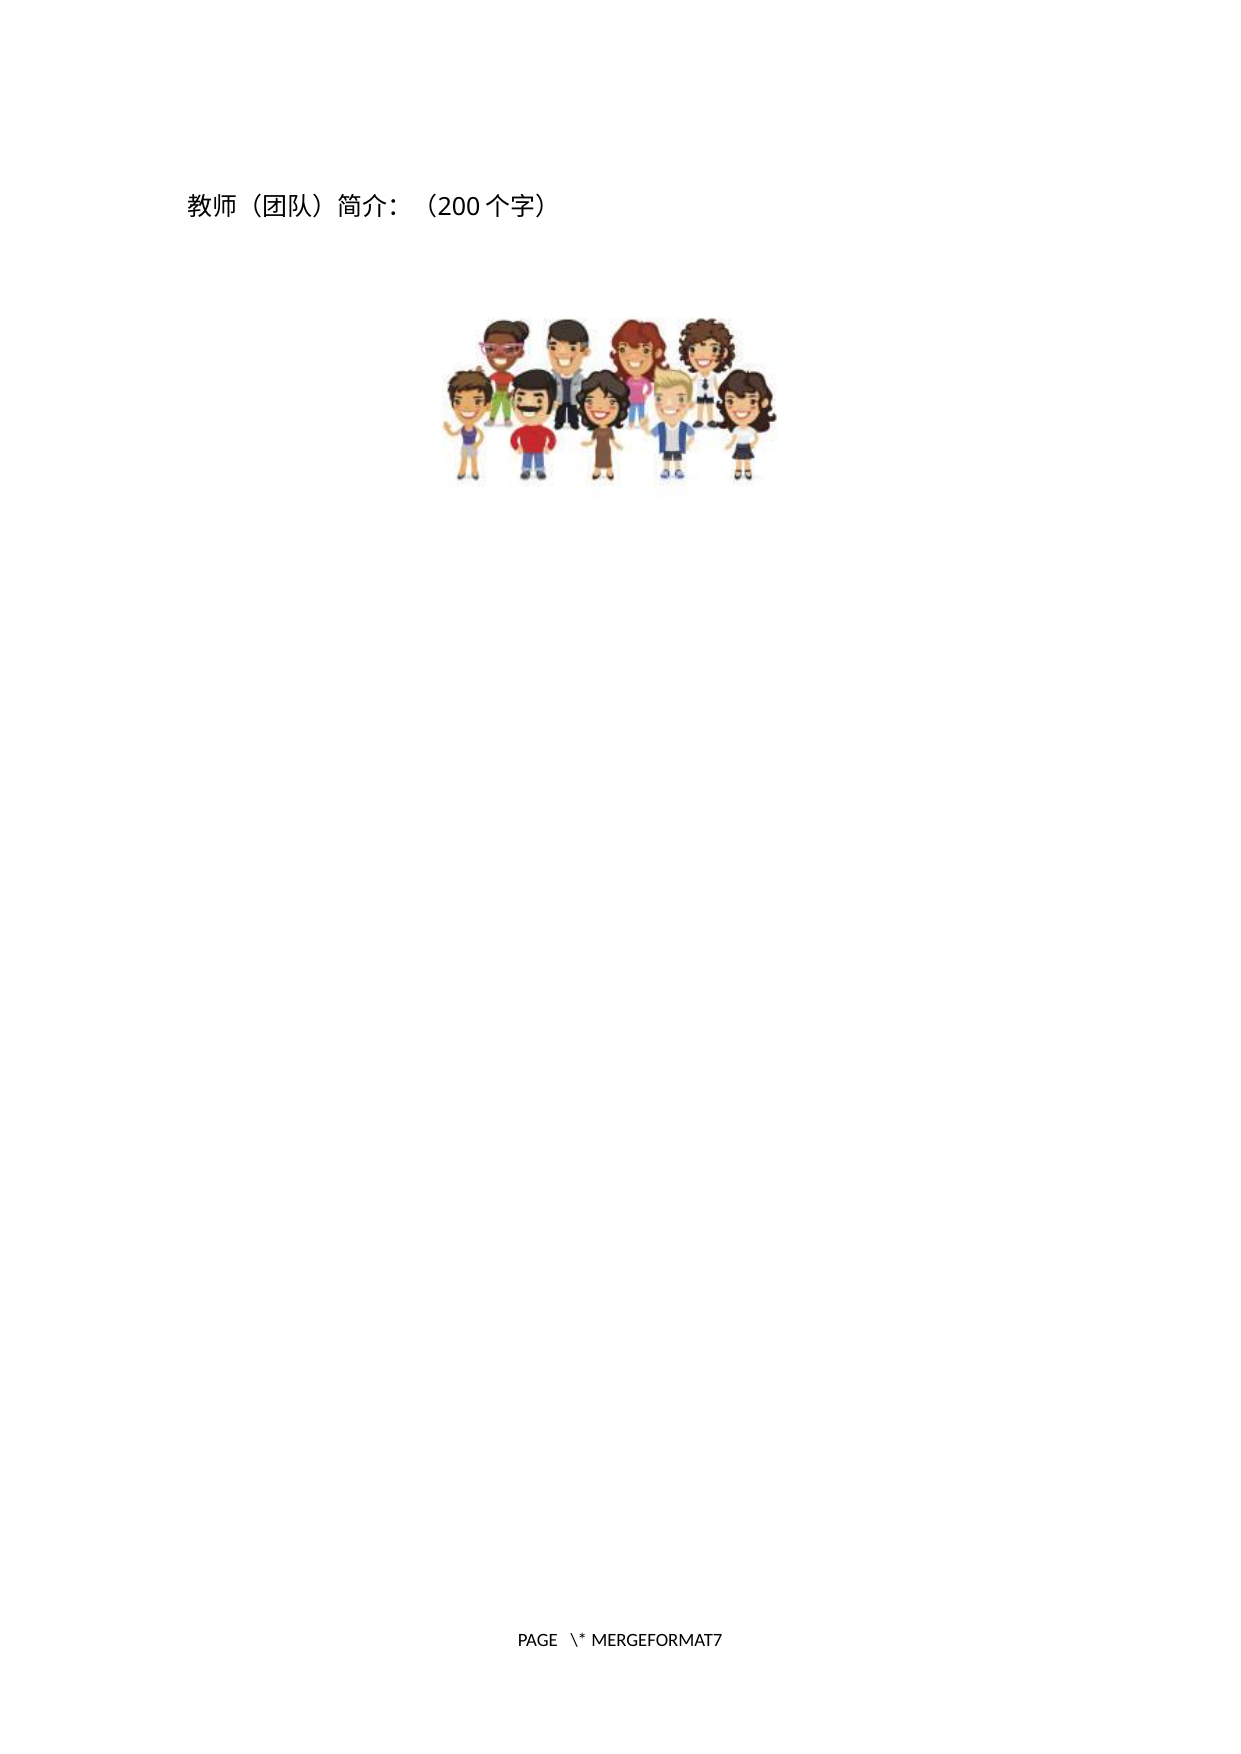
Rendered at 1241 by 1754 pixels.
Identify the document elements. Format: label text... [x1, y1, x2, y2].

text 教师（团队）简介：（200个字） [187, 186, 1053, 222]
picture [413, 303, 827, 524]
